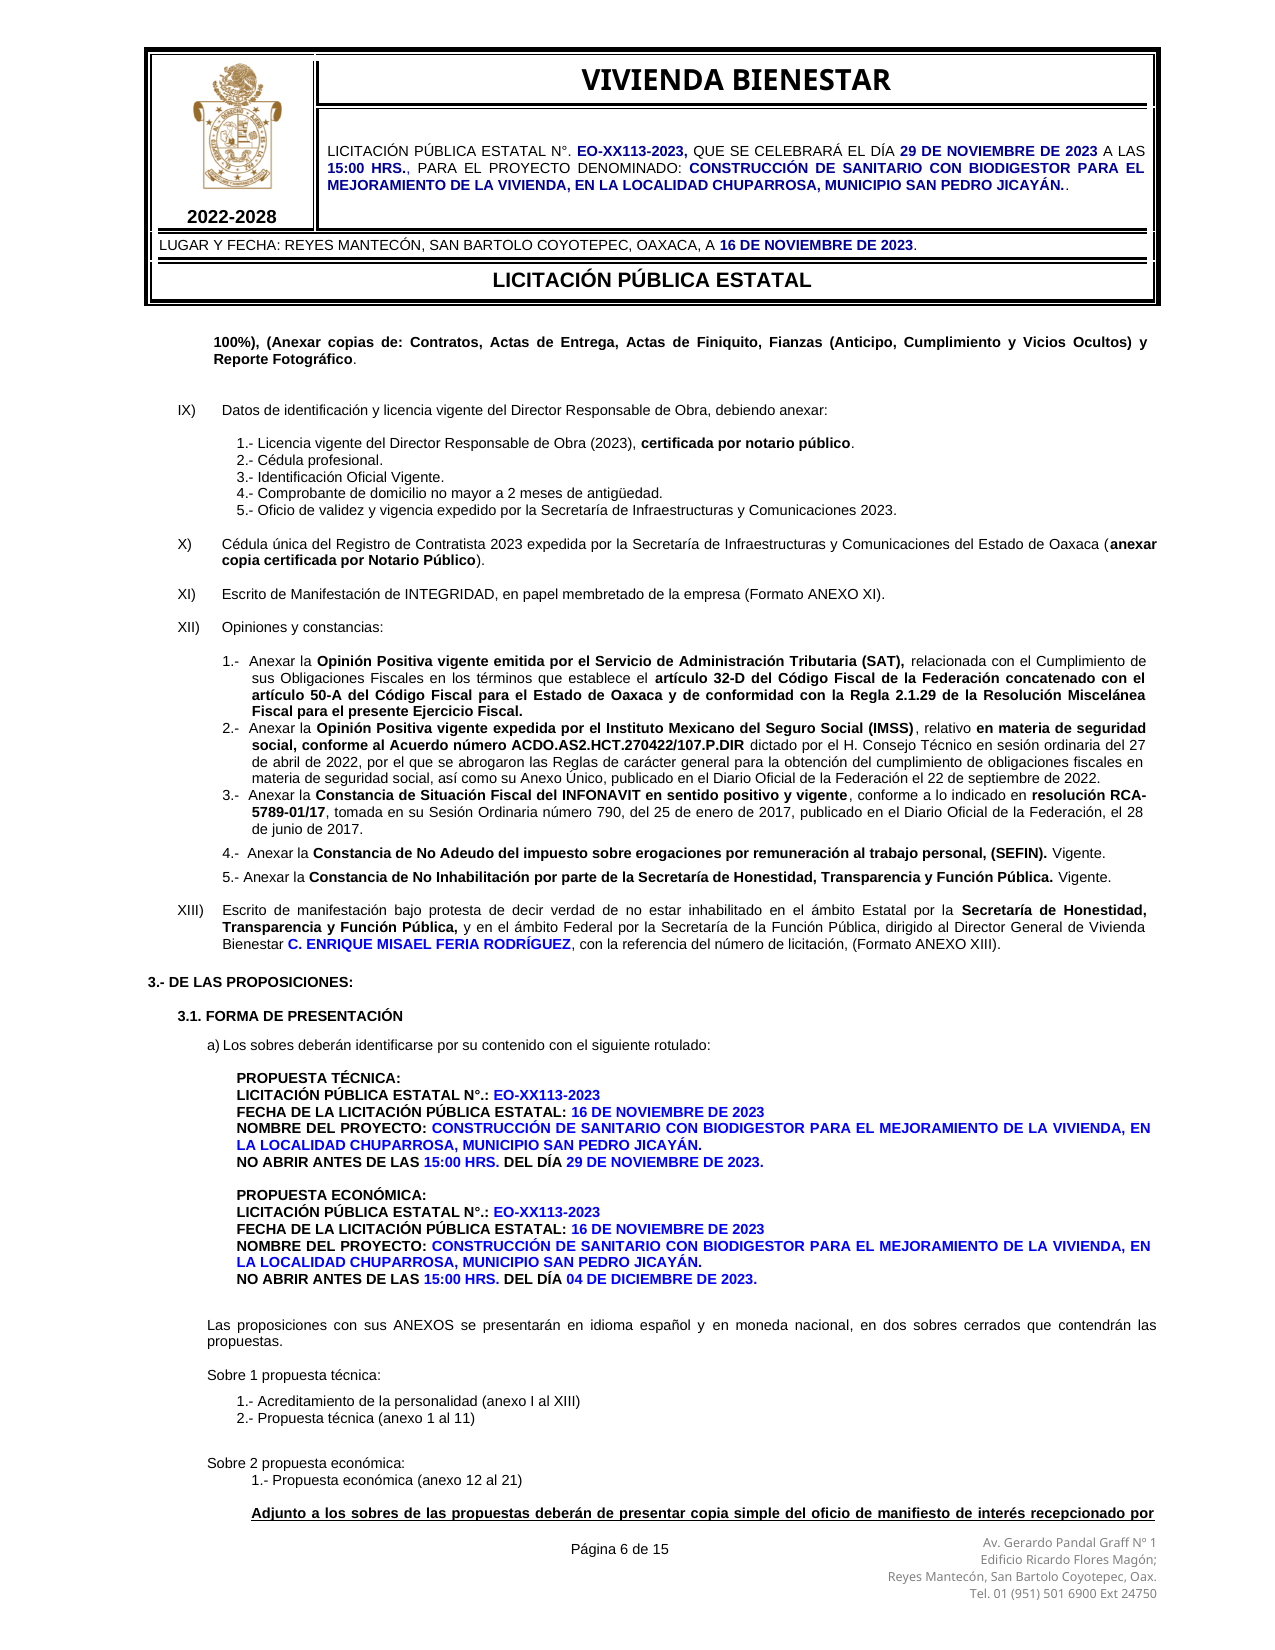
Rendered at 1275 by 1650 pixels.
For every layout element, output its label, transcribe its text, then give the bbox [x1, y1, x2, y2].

table_cell 3.- Anexar la Constancia de Situación Fiscal del INFONAVIT en sentido positivo y vigente, conforme a lo indicado en resolución RCA-5789-01/17, tomada en su Sesión Ordinaria número 790, del 25 de enero de 2017, publicado en el Diario Oficial de la Federación, el 28 de junio de 2017. [155, 787, 1154, 837]
text PROPUESTA TÉCNICA: [236, 1070, 1152, 1086]
list Los sobres deberán identificarse por su contenido con el siguiente rotulado: [207, 1036, 1157, 1053]
table_header 1.- Anexar la Opinión Positiva vigente emitida por el Servicio de Administración Tributaria (SAT), relacionada con el Cumplimiento de sus Obligaciones Fiscales en los términos que establece el artículo 32-D del Código Fiscal de la Federación concatenado con el artículo 50-A del Código Fiscal para el Estado de Oaxaca y de conformidad con la Regla 2.1.29 de la Resolución Miscelánea Fiscal para el presente Ejercicio Fiscal. [155, 653, 1154, 720]
text 4.- Comprobante de domicilio no mayor a 2 meses de antigüedad. [236, 485, 1157, 502]
text 2.- Cédula profesional. [236, 451, 1157, 468]
table_cell 4.- Anexar la Constancia de No Adeudo del impuesto sobre erogaciones por remuneración al trabajo personal, (SEFIN). Vigente. [155, 837, 1154, 868]
text 5.- Oficio de validez y vigencia expedido por la Secretaría de Infraestructuras y Comunicaciones 2023. [236, 502, 1157, 518]
list Cédula única del Registro de Contratista 2023 expedida por la Secretaría de Infraestructuras y Comunicaciones del Estado de Oaxaca (anexar copia certificada por Notario Público). [177, 535, 1157, 569]
list Datos de identificación y licencia vigente del Director Responsable de Obra, debiendo anexar: [177, 401, 1157, 418]
text NO ABRIR ANTES DE LAS 15:00 HRS. DEL DÍA 29 DE NOVIEMBRE DE 2023. [236, 1153, 1152, 1170]
text LICITACIÓN PÚBLICA ESTATAL N°.: EO-XX113-2023 [236, 1204, 1152, 1221]
text FECHA DE LA LICITACIÓN PÚBLICA ESTATAL: 16 DE NOVIEMBRE DE 2023 [236, 1221, 1152, 1237]
text 3.- Identificación Oficial Vigente. [236, 468, 1157, 485]
text 1.- Licencia vigente del Director Responsable de Obra (2023), certificada por notario público. [236, 435, 1157, 451]
text Sobre 2 propuesta económica: [207, 1455, 1157, 1472]
text FECHA DE LA LICITACIÓN PÚBLICA ESTATAL: 16 DE NOVIEMBRE DE 2023 [236, 1103, 1152, 1120]
list Escrito de Manifestación de INTEGRIDAD, en papel membretado de la empresa (Formato ANEXO XI). [177, 586, 1157, 602]
text 1.- Acreditamiento de la personalidad (anexo I al XIII) [236, 1393, 1157, 1410]
text Sobre 1 propuesta técnica: [207, 1366, 1157, 1383]
text NO ABRIR ANTES DE LAS 15:00 HRS. DEL DÍA 04 DE DICIEMBRE DE 2023. [236, 1271, 1157, 1288]
table_cell 2.- Anexar la Opinión Positiva vigente expedida por el Instituto Mexicano del Seguro Social (IMSS), relativo en materia de seguridad social, conforme al Acuerdo número ACDO.AS2.HCT.270422/107.P.DIR dictado por el H. Consejo Técnico en sesión ordinaria del 27 de abril de 2022, por el que se abrogaron las Reglas de carácter general para la obtención del cumplimiento de obligaciones fiscales en materia de seguridad social, así como su Anexo Único, publicado en el Diario Oficial de la Federación el 22 de septiembre de 2022. [155, 720, 1154, 787]
text 2.- Propuesta técnica (anexo 1 al 11) [236, 1410, 1157, 1426]
text PROPUESTA ECONÓMICA: [236, 1187, 1152, 1204]
text LICITACIÓN PÚBLICA ESTATAL N°.: EO-XX113-2023 [236, 1086, 1152, 1103]
text Las proposiciones con sus ANEXOS se presentarán en idioma español y en moneda nacional, en dos sobres cerrados que contendrán las propuestas. [207, 1316, 1157, 1350]
table_cell 5.- Anexar la Constancia de No Inhabilitación por parte de la Secretaría de Honestidad, Transparencia y Función Pública. Vigente. Escrito de manifestación bajo protesta de decir verdad de no estar inhabilitado en el ámbito Estatal por la Secretaría de Honestidad, Transparencia y Función Pública, y en el ámbito Federal por la Secretaría de la Función Pública, dirigido al Director General de Vivienda Bienestar C. ENRIQUE MISAEL FERIA RODRÍGUEZ, con la referencia del número de licitación, (Formato ANEXO XIII). [155, 869, 1154, 952]
text NOMBRE DEL PROYECTO: CONSTRUCCIÓN DE SANITARIO CON BIODIGESTOR PARA EL MEJORAMIENTO DE LA VIVIENDA, EN LA LOCALIDAD CHUPARROSA, MUNICIPIO SAN PEDRO JICAYÁN. [236, 1120, 1152, 1153]
text 3.- DE LAS PROPOSICIONES: [148, 974, 1152, 991]
text 1.- Propuesta económica (anexo 12 al 21) [251, 1472, 1157, 1488]
list Opiniones y constancias: [177, 619, 1157, 636]
text NOMBRE DEL PROYECTO: CONSTRUCCIÓN DE SANITARIO CON BIODIGESTOR PARA EL MEJORAMIENTO DE LA VIVIENDA, EN LA LOCALIDAD CHUPARROSA, MUNICIPIO SAN PEDRO JICAYÁN. [236, 1237, 1152, 1271]
text 3.1. FORMA DE PRESENTACIÓN [148, 1007, 1152, 1024]
picture [187, 59, 285, 188]
